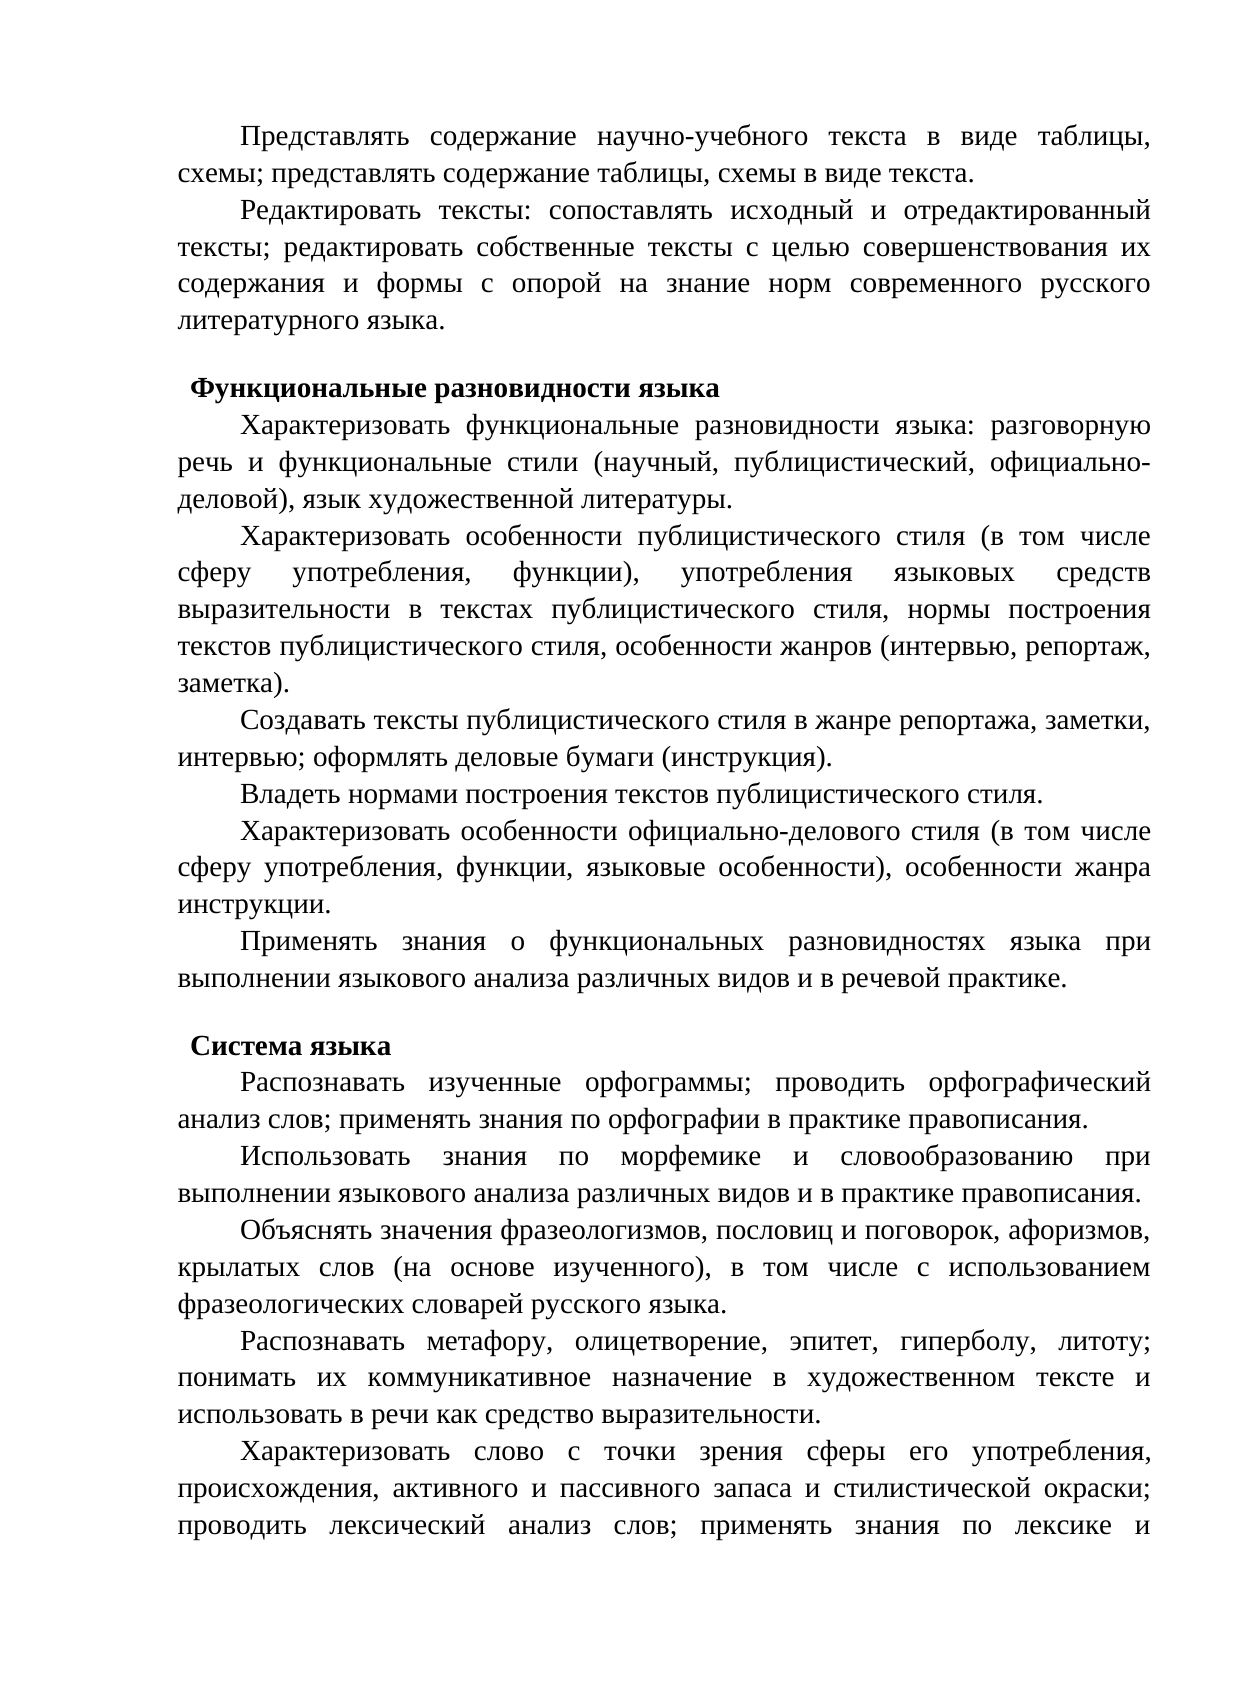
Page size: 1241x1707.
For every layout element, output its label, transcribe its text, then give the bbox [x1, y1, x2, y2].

text Характеризовать особенности официально-делового стиля (в том числе сферу употребления, функции, языковые особенности), особенности жанра инструкции. [177, 813, 1152, 920]
text Использовать знания по морфемике и словообразованию при выполнении языкового анализа различных видов и в практике правописания. [177, 1138, 1152, 1209]
text Представлять содержание научно-учебного текста в виде таблицы, схемы; представлять содержание таблицы, схемы в виде текста. [177, 118, 1152, 188]
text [177, 1433, 1152, 1541]
text Характеризовать особенности публицистического стиля (в том числе сферу употребления, функции), употребления языковых средств выразительности в текстах публицистического стиля, нормы построения текстов публицистического стиля, особенности жанров (интервью, репортаж, заметка). [177, 518, 1152, 699]
text Распознавать изученные орфограммы; проводить орфографический анализ слов; применять знания по орфографии в практике правописания. [177, 1064, 1152, 1135]
text Объяснять значения фразеологизмов, пословиц и поговорок, афоризмов, крылатых слов (на основе изученного), в том числе с использованием фразеологических словарей русского языка. [177, 1212, 1152, 1319]
text Применять знания о функциональных разновидностях языка при выполнении языкового анализа различных видов и в речевой практике. [177, 923, 1152, 994]
text Система языка [190, 1028, 1152, 1061]
text Распознавать метафору, олицетворение, эпитет, гиперболу, литоту; понимать их коммуникативное назначение в художественном тексте и использовать в речи как средство выразительности. [177, 1323, 1152, 1430]
text Создавать тексты публицистического стиля в жанре репортажа, заметки, интервью; оформлять деловые бумаги (инструкция). [177, 702, 1152, 772]
text Функциональные разновидности языка [190, 370, 1152, 404]
text Характеризовать функциональные разновидности языка: разговорную речь и функциональные стили (научный, публицистический, официально-деловой), язык художественной литературы. [177, 407, 1152, 514]
text Редактировать тексты: сопоставлять исходный и отредактированный тексты; редактировать собственные тексты с целью совершенствования их содержания и формы с опорой на знание норм современного русского литературного языка. [177, 192, 1152, 336]
text Владеть нормами построения текстов публицистического стиля. [177, 776, 1152, 809]
